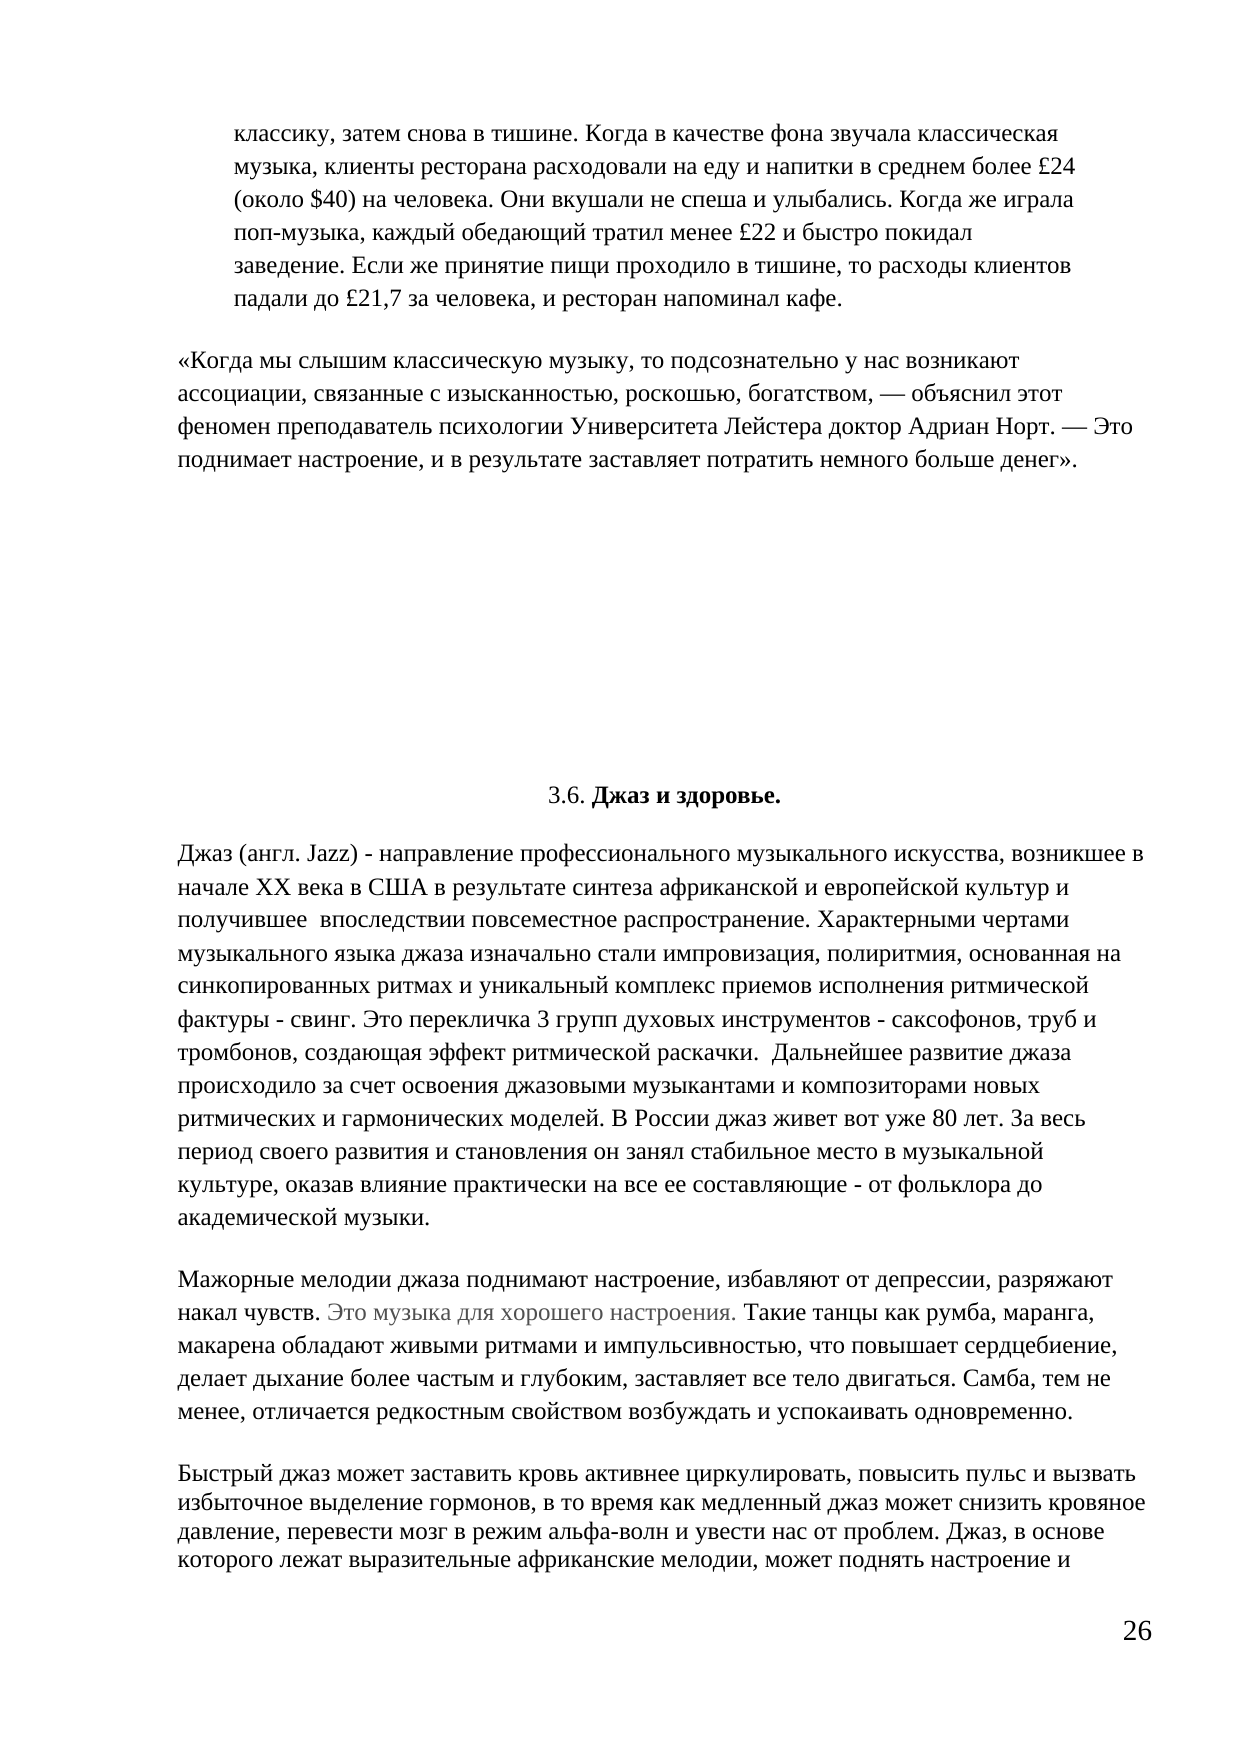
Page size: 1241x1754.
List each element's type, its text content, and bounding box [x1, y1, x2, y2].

text Мажорные мелодии джаза поднимают настроение, избавляют от депрессии, разряжают накал чувств. Это музыка для хорошего настроения. Такие танцы как румба, маранга, макарена обладают живыми ритмами и импульсивностью, что повышает сердцебиение, делает дыхание более частым и глубоким, заставляет все тело двигаться. Самба, тем не менее, отличается редкостным свойством возбуждать и успокаивать одновременно. [177, 1264, 1152, 1425]
text Джаз (англ. Jazz) - направление профессионального музыкального искусства, возникшее в начале XX века в США в результате синтеза африканской и европейской культур и получившее впоследствии повсеместное распространение. Характерными чертами музыкального языка джаза изначально стали импровизация, полиритмия, основанная на синкопированных ритмах и уникальный комплекс приемов исполнения ритмической фактуры - свинг. Это перекличка 3 групп духовых инструментов - саксофонов, труб и тромбонов, создающая эффект ритмической раскачки. Дальнейшее развитие джаза происходило за счет освоения джазовыми музыкантами и композиторами новых ритмических и гармонических моделей. В России джаз живет вот уже 80 лет. За весь период своего развития и становления он занял стабильное место в музыкальной культуре, оказав влияние практически на все ее составляющие - от фольклора до академической музыки. [177, 838, 1152, 1231]
text «Когда мы слышим классическую музыку, то подсознательно у нас возникают ассоциации, связанные с изысканностью, роскошью, богатством, — объяснил этот феномен преподаватель психологии Университета Лейстера доктор Адриан Норт. — Это поднимает настроение, и в результате заставляет потратить немного больше денег». [177, 345, 1152, 545]
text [177, 1458, 1152, 1573]
subtitle 3.6. Джаз и здоровье. [177, 781, 1152, 809]
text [233, 118, 1085, 312]
